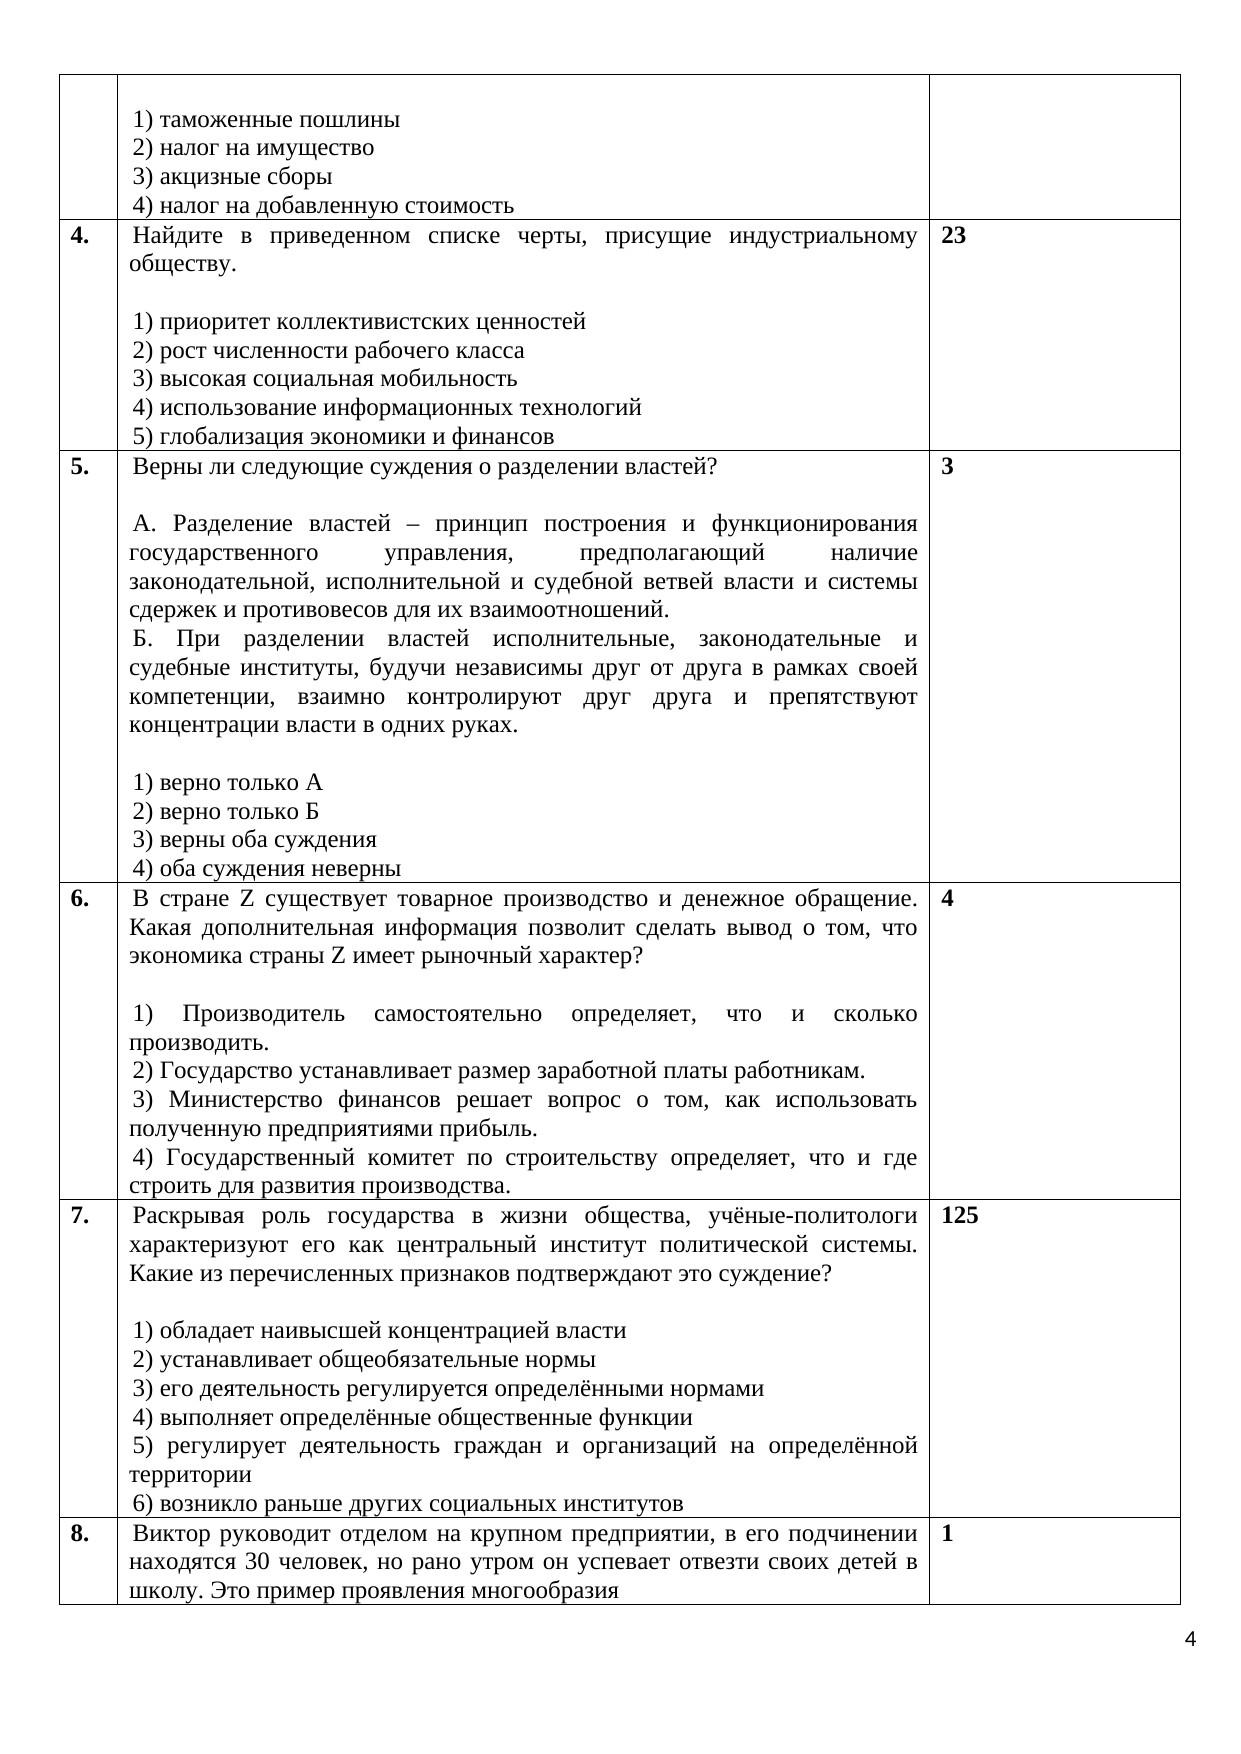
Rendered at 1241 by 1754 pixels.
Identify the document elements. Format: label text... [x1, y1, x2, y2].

table_cell 2 [930, 75, 1180, 219]
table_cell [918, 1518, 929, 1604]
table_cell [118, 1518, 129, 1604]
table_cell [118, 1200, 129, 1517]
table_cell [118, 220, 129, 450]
table_cell 7. [60, 1200, 117, 1517]
table_cell 1 [930, 1518, 1180, 1604]
table_cell 3. [60, 75, 117, 219]
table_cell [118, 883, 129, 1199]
table_cell 4 [930, 883, 1180, 1199]
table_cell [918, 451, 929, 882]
table_cell 23 [930, 220, 1180, 450]
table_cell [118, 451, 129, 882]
table_cell 3 [930, 451, 1180, 882]
table_cell 8. [60, 1518, 117, 1604]
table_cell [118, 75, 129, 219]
table_cell 4. [60, 220, 117, 450]
table_cell 125 [930, 1200, 1180, 1517]
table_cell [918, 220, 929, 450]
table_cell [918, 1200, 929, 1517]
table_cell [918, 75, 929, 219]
table_cell 6. [60, 883, 117, 1199]
table_cell 5. [60, 451, 117, 882]
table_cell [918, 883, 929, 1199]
